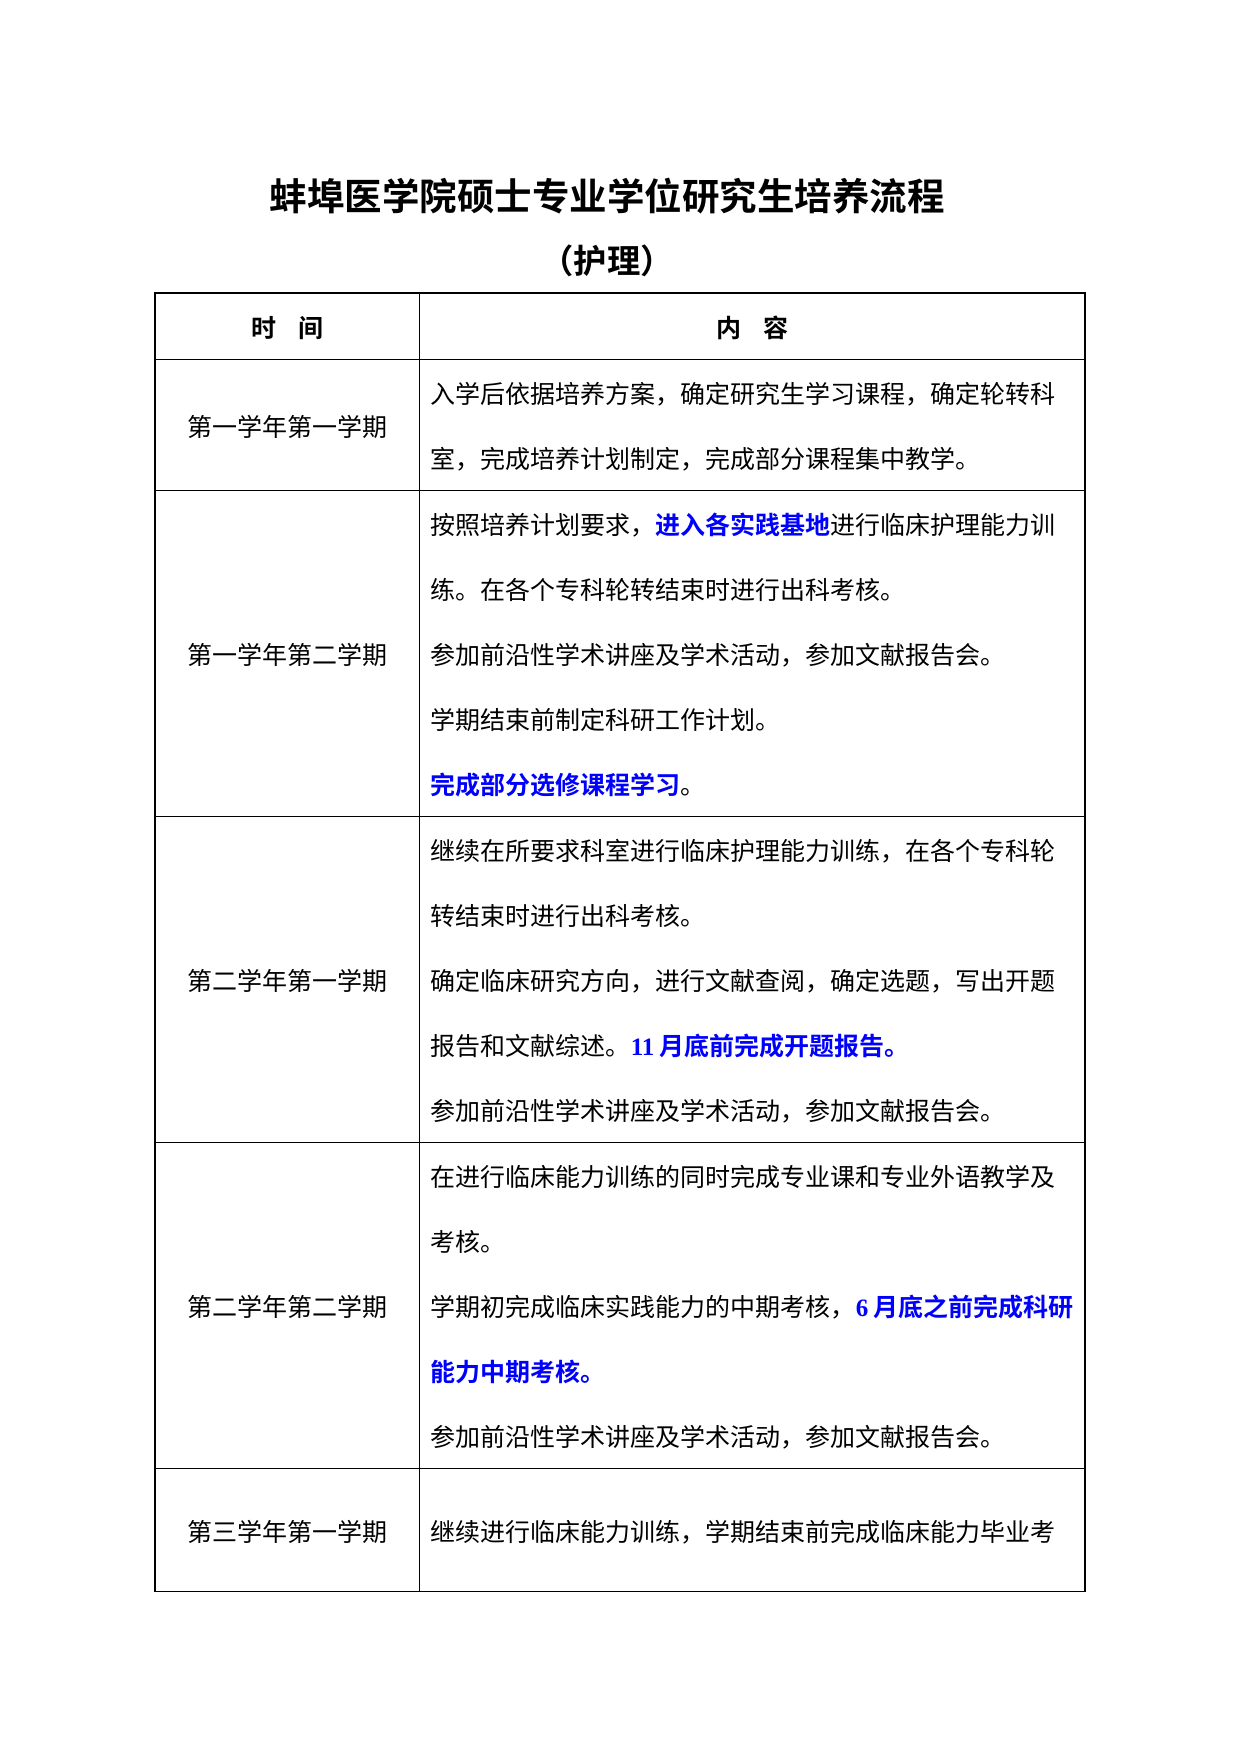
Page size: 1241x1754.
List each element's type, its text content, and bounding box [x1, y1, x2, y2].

table_cell 第一学年第二学期 [156, 491, 419, 816]
table_cell 继续在所要求科室进行临床护理能力训练，在各个专科轮转结束时进行出科考核。 确定临床研究方向，进行文献查阅，确定选题，写出开题报告和文献综述。11月底前完成开题报告。 参加前沿性学术讲座及学术活动，参加文献报告会。 [420, 817, 1084, 1142]
table_cell 第三学年第一学期 [156, 1469, 419, 1591]
table_cell 第二学年第一学期 [156, 817, 419, 1142]
table_cell 按照培养计划要求，进入各实践基地进行临床护理能力训练。在各个专科轮转结束时进行出科考核。 参加前沿性学术讲座及学术活动，参加文献报告会。 学期结束前制定科研工作计划。 完成部分选修课程学习。 [420, 491, 1084, 816]
text （护理） [187, 227, 1027, 292]
table_cell 第二学年第二学期 [156, 1143, 419, 1468]
table_header 时 间 [156, 294, 419, 359]
text 蚌埠医学院硕士专业学位研究生培养流程 [187, 162, 1027, 227]
table_cell 在进行临床能力训练的同时完成专业课和专业外语教学及考核。 学期初完成临床实践能力的中期考核，6月底之前完成科研能力中期考核。 参加前沿性学术讲座及学术活动，参加文献报告会。 [420, 1143, 1084, 1468]
table_cell 入学后依据培养方案，确定研究生学习课程，确定轮转科室，完成培养计划制定，完成部分课程集中教学。 [420, 360, 1084, 490]
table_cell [420, 1469, 1084, 1591]
table_header 内 容 [420, 294, 1084, 359]
table_cell 第一学年第一学期 [156, 360, 419, 490]
